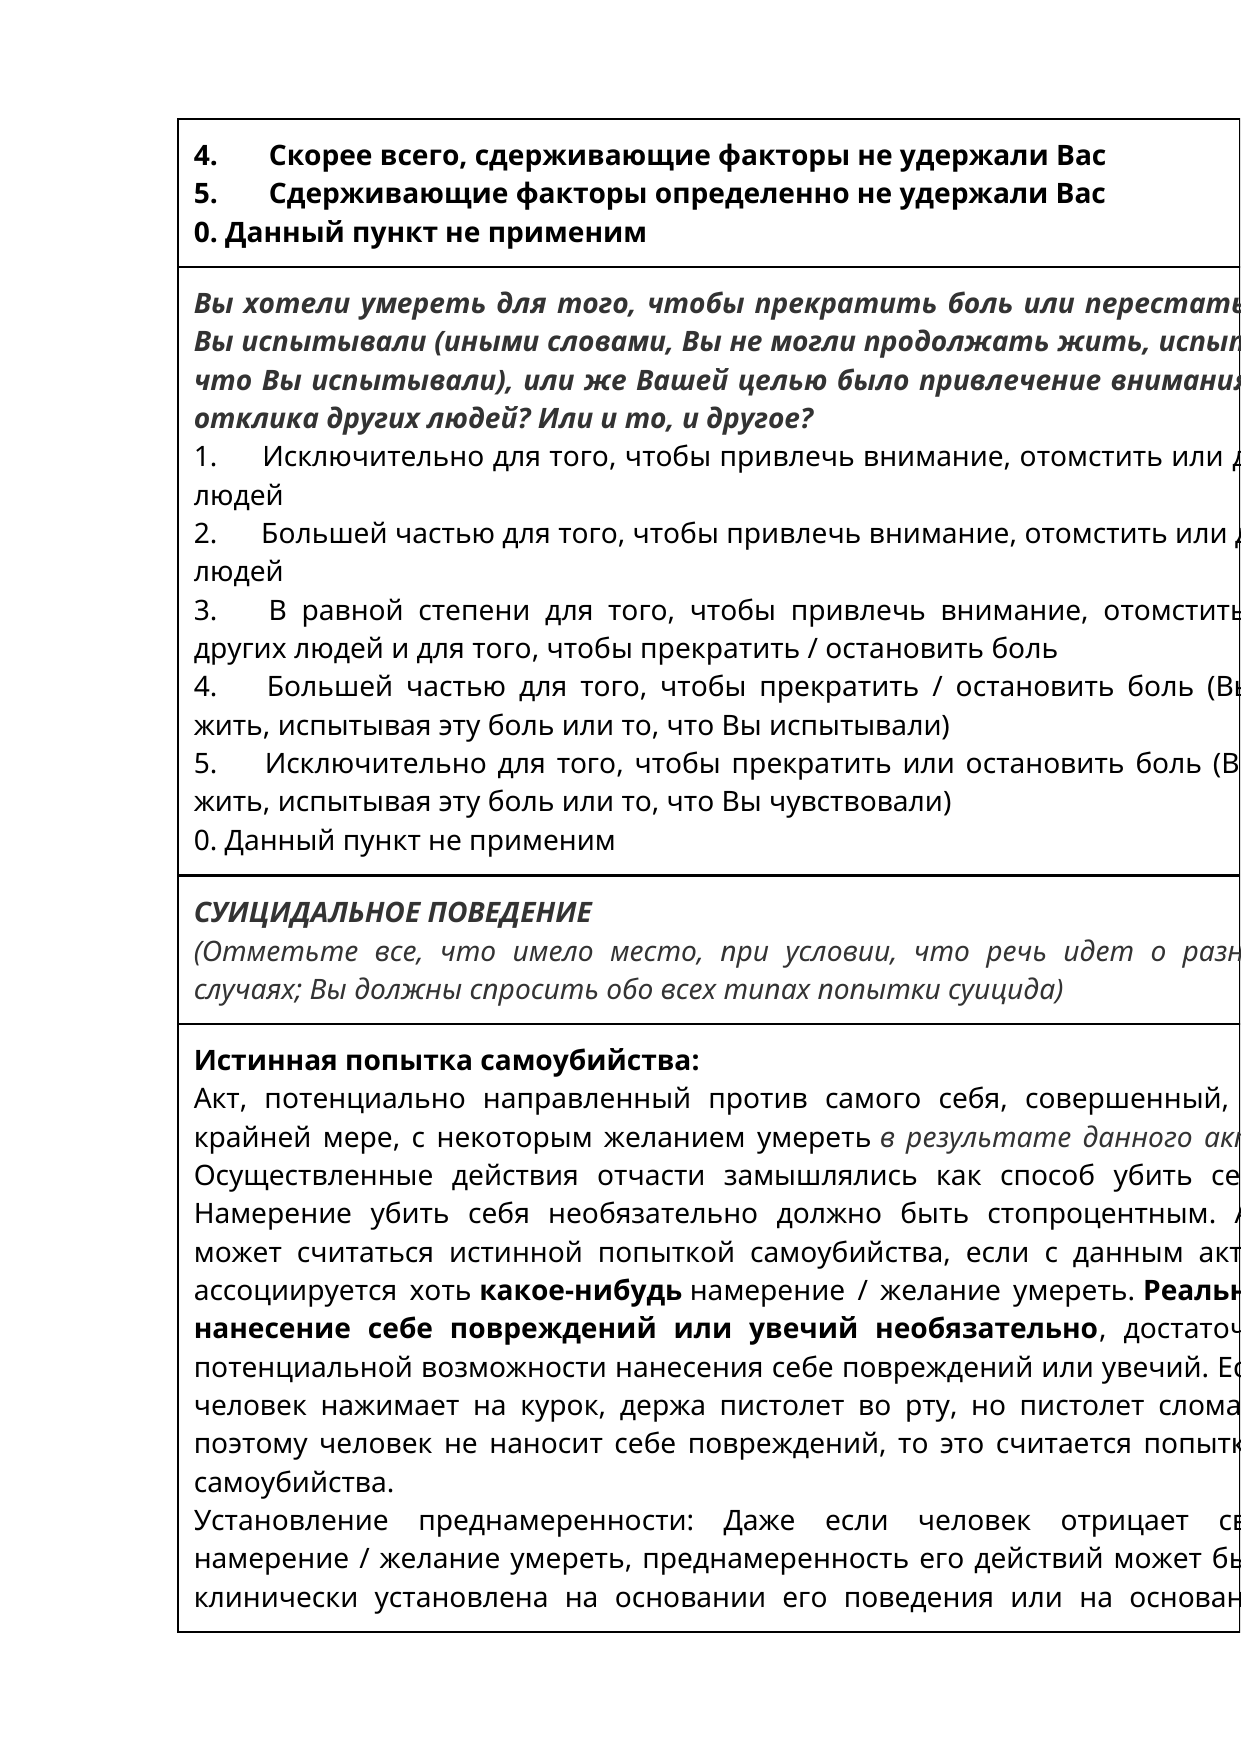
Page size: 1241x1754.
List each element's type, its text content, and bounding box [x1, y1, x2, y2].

table_header 4. Скорее всего, сдерживающие факторы не удержали Вас 5. Сдерживающие факторы определенно не удержали Вас 0. Данный пункт не применим [179, 120, 1239, 266]
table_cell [179, 1025, 1239, 1631]
table_header СУИЦИДАЛЬНОЕ ПОВЕДЕНИЕ (Отметьте все, что имело место, при условии, что речь идет о разных случаях; Вы должны спросить обо всех типах попытки суицида) [179, 877, 1239, 1023]
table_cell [179, 268, 1239, 874]
